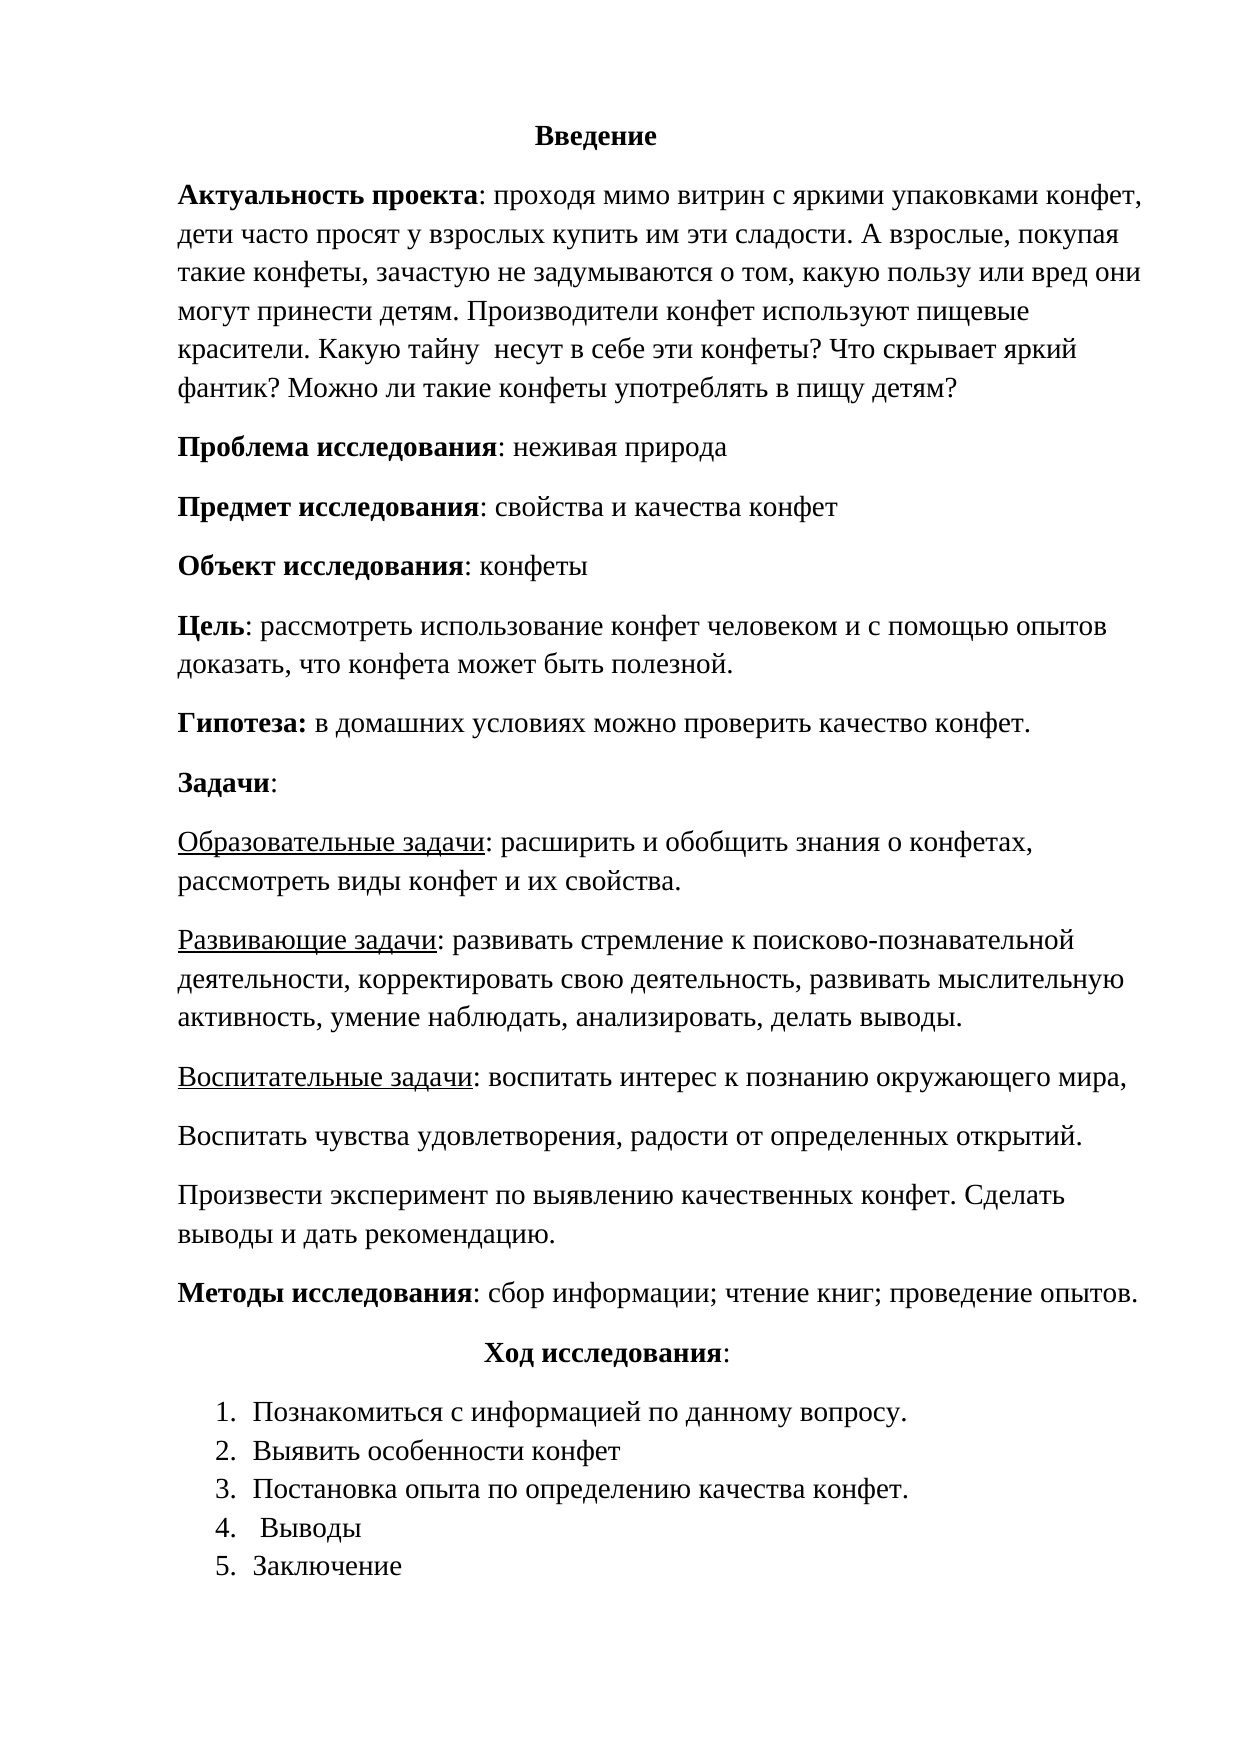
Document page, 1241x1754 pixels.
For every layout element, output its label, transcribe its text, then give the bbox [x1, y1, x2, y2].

text Актуальность проекта: проходя мимо витрин с яркими упаковками конфет, дети часто просят у взрослых купить им эти сладости. А взрослые, покупая такие конфеты, зачастую не задумываются о том, какую пользу или вред они могут принести детям. Производители конфет используют пищевые красители. Какую тайну несут в себе эти конфеты? Что скрывает яркий фантик? Можно ли такие конфеты употреблять в пищу детям? [177, 177, 1152, 404]
text Гипотеза: в домашних условиях можно проверить качество конфет. [177, 706, 1152, 739]
text Проблема исследования: неживая природа [177, 429, 1152, 463]
text Методы исследования: сбор информации; чтение книг; проведение опытов. [177, 1275, 1152, 1309]
text Введение [177, 118, 1152, 152]
list Заключение [215, 1548, 1152, 1582]
text Произвести эксперимент по выявлению качественных конфет. Сделать выводы и дать рекомендацию. [177, 1177, 1152, 1249]
list Выявить особенности конфет [215, 1433, 1152, 1466]
text Ход исследования: [177, 1335, 1152, 1368]
text Предмет исследования: свойства и качества конфет [177, 489, 1152, 522]
text Образовательные задачи: расширить и обобщить знания о конфетах, рассмотреть виды конфет и их свойства. [177, 824, 1152, 896]
text Развивающие задачи: развивать стремление к поисково-познавательной деятельности, корректировать свою деятельность, развивать мыслительную активность, умение наблюдать, анализировать, делать выводы. [177, 922, 1152, 1033]
text Воспитать чувства удовлетворения, радости от определенных открытий. [177, 1118, 1152, 1152]
text Цель: рассмотреть использование конфет человеком и с помощью опытов доказать, что конфета может быть полезной. [177, 608, 1152, 680]
text Объект исследования: конфеты [177, 548, 1152, 582]
text Задачи: [177, 765, 1152, 798]
list Постановка опыта по определению качества конфет. [215, 1471, 1152, 1505]
list Выводы [215, 1510, 1152, 1543]
list Познакомиться с информацией по данному вопросу. [215, 1394, 1152, 1428]
text Воспитательные задачи: воспитать интерес к познанию окружающего мира, [177, 1059, 1152, 1092]
